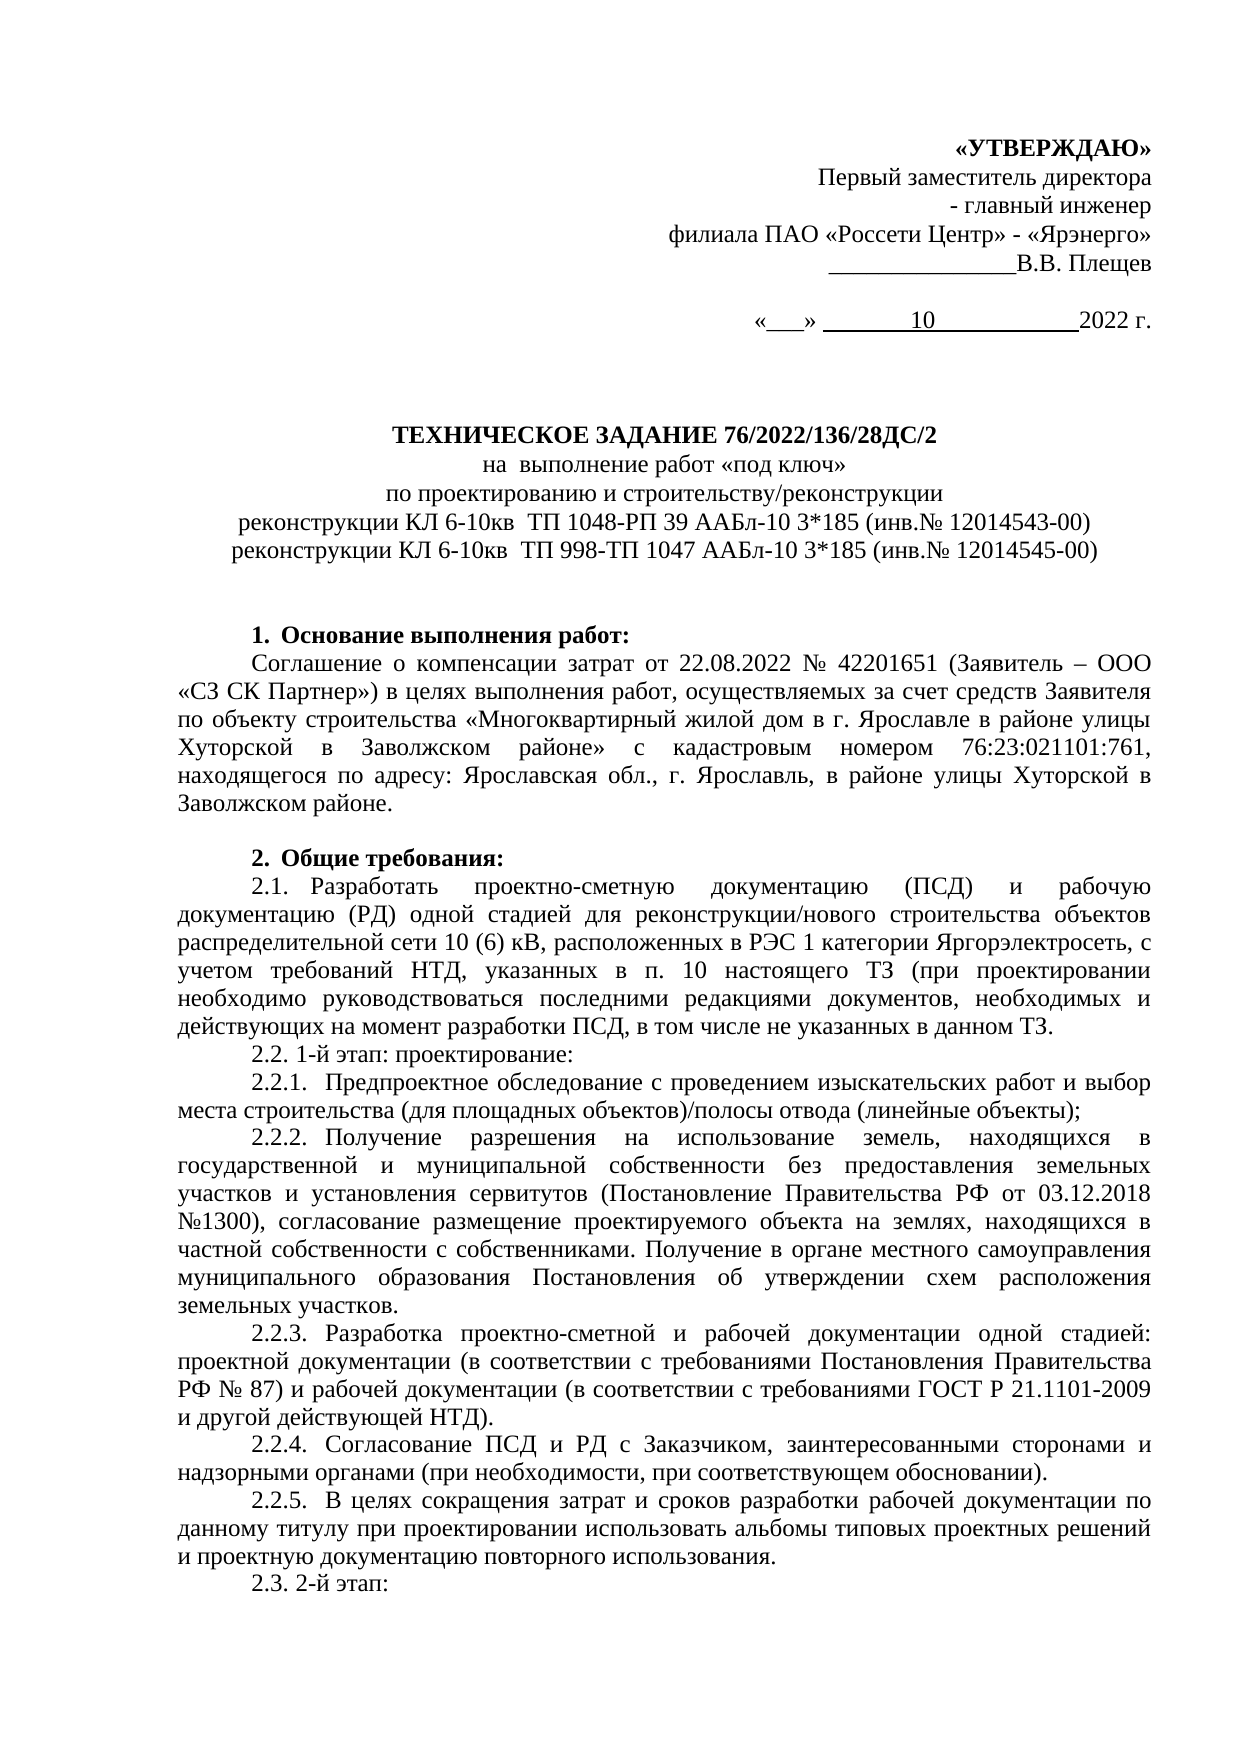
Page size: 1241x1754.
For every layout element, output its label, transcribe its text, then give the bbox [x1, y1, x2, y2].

text Соглашение о компенсации затрат от 22.08.2022 № 42201651 (Заявитель – ООО «СЗ СК Партнер») в целях выполнения работ, осуществляемых за счет средств Заявителя по объекту строительства «Многоквартирный жилой дом в г. Ярославле в районе улицы Хуторской в Заволжском районе» с кадастровым номером 76:23:021101:761, находящегося по адресу: Ярославская обл., г. Ярославль, в районе улицы Хуторской в Заволжском районе. [177, 649, 1152, 817]
list Общие требования: [177, 845, 1152, 872]
text ТЕХНИЧЕСКОЕ ЗАДАНИЕ 76/2022/136/28ДС/2 [177, 420, 1152, 449]
list Получение разрешения на использование земель, находящихся в государственной и муниципальной собственности без предоставления земельных участков и установления сервитутов (Постановление Правительства РФ от 03.12.2018 №1300), согласование размещение проектируемого объекта на землях, находящихся в частной собственности с собственниками. Получение в органе местного самоуправления муниципального образования Постановления об утверждении схем расположения земельных участков. [177, 1123, 1152, 1319]
list Предпроектное обследование с проведением изыскательских работ и выбор места строительства (для площадных объектов)/полосы отвода (линейные объекты); [177, 1068, 1152, 1123]
text _______________В.В. Плещев [173, 248, 1152, 277]
list 1-й этап: проектирование: [177, 1040, 1152, 1068]
list 2-й этап: [177, 1570, 1152, 1597]
text Первый заместитель директора [177, 162, 1152, 190]
text реконструкции КЛ 6-10кв ТП 998-ТП 1047 ААБл-10 3*185 (инв.№ 12014545-00) [177, 535, 1152, 564]
text по проектированию и строительству/реконструкции [177, 478, 1152, 507]
list Основание выполнения работ: [177, 622, 1152, 649]
text на выполнение работ «под ключ» [177, 449, 1152, 478]
list В целях сокращения затрат и сроков разработки рабочей документации по данному титулу при проектировании использовать альбомы типовых проектных решений и проектную документацию повторного использования. [177, 1486, 1152, 1570]
text - главный инженер [177, 190, 1152, 219]
text реконструкции КЛ 6-10кв ТП 1048-РП 39 ААБл-10 3*185 (инв.№ 12014543-00) [177, 507, 1152, 535]
list Разработка проектно-сметной и рабочей документации одной стадией: проектной документации (в соответствии с требованиями Постановления Правительства РФ № 87) и рабочей документации (в соответствии с требованиями ГОСТ Р 21.1101-2009 и другой действующей НТД). [177, 1319, 1152, 1430]
text «___» 10 2022 г. [177, 305, 1152, 334]
list Разработать проектно-сметную документацию (ПСД) и рабочую документацию (РД) одной стадией для реконструкции/нового строительства объектов распределительной сети 10 (6) кВ, расположенных в РЭС 1 категории Яргорэлектросеть, с учетом требований НТД, указанных в п. 10 настоящего ТЗ (при проектировании необходимо руководствоваться последними редакциями документов, необходимых и действующих на момент разработки ПСД, в том числе не указанных в данном ТЗ. [177, 872, 1152, 1040]
text «УТВЕРЖДАЮ» [177, 133, 1152, 162]
list Согласование ПСД и РД с Заказчиком, заинтересованными сторонами и надзорными органами (при необходимости, при соответствующем обосновании). [177, 1430, 1152, 1486]
text филиала ПАО «Россети Центр» - «Ярэнерго» [177, 219, 1152, 248]
